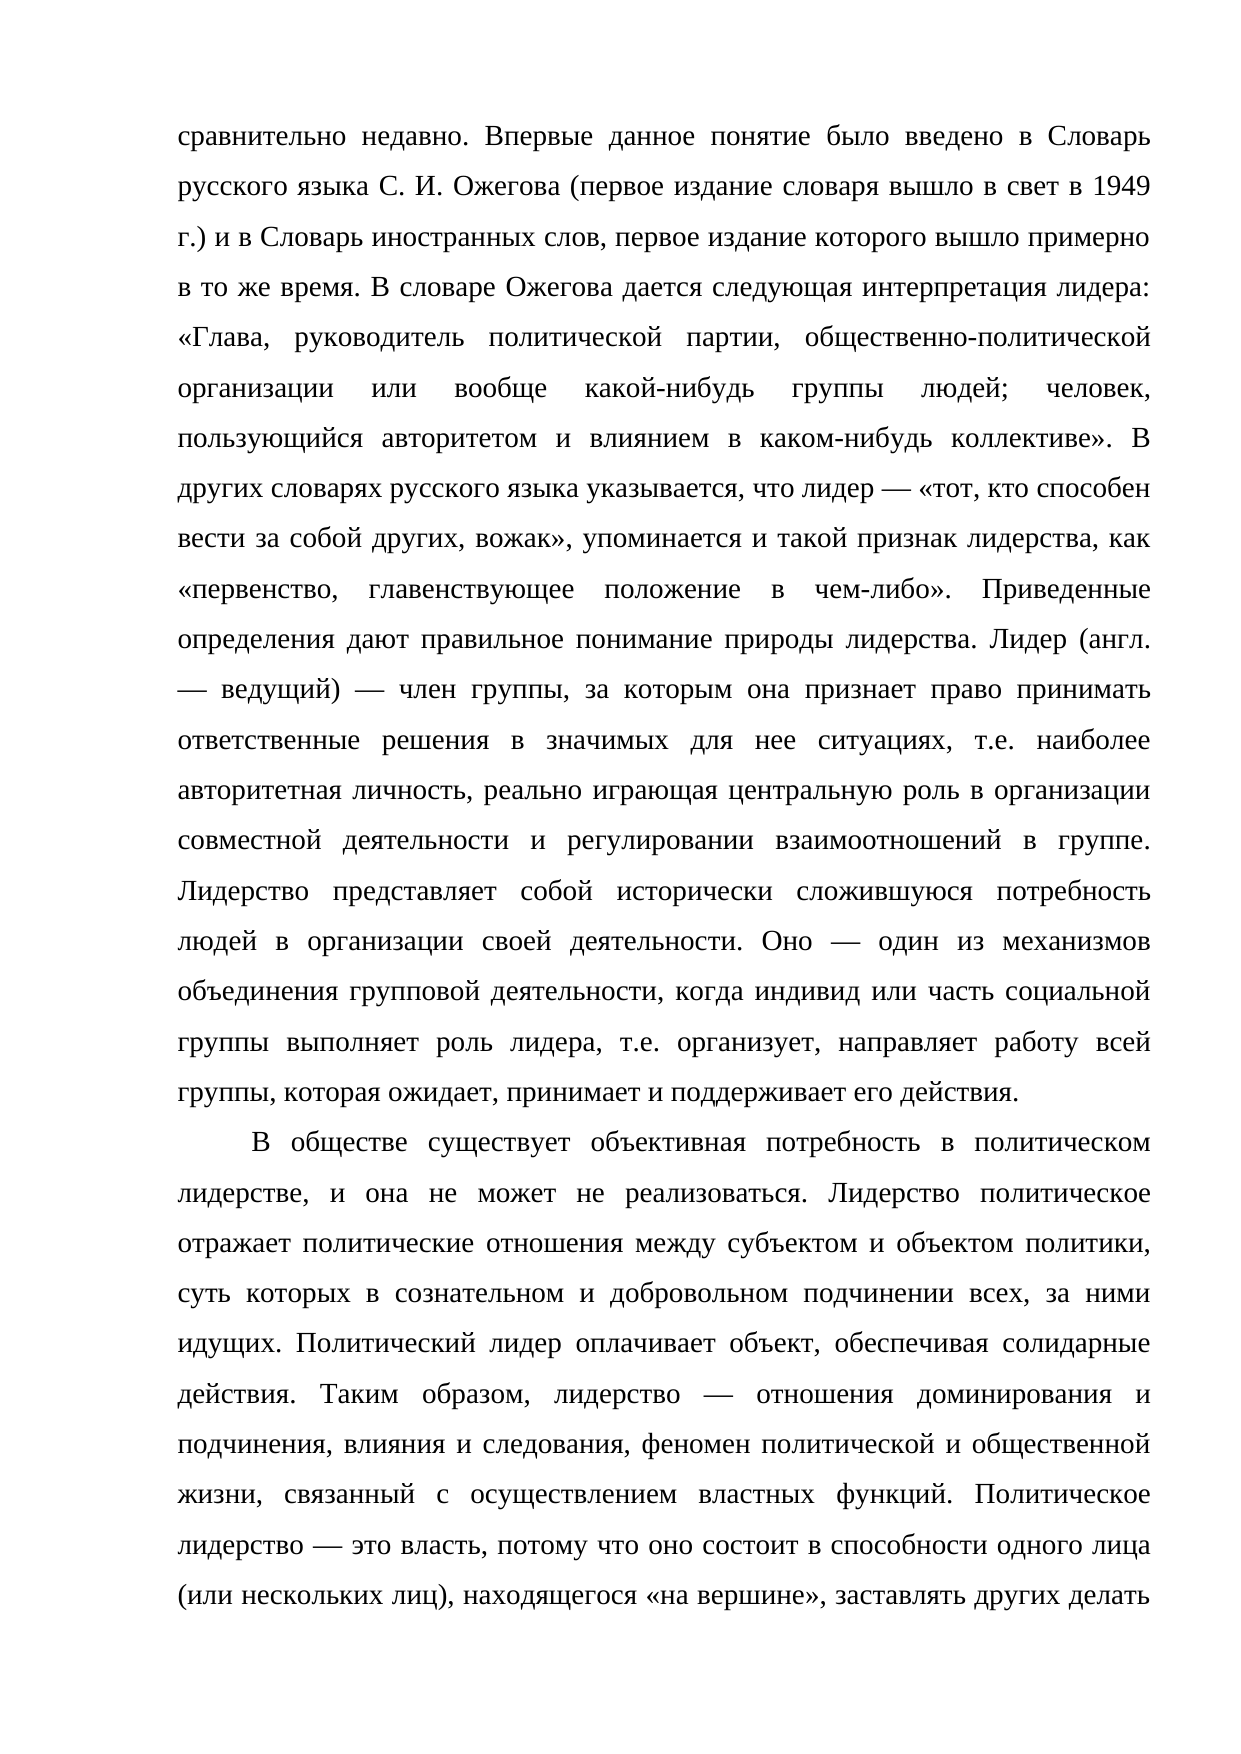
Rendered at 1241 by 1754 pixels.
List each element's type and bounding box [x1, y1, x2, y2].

text [177, 1124, 1152, 1611]
text [177, 118, 1152, 1108]
